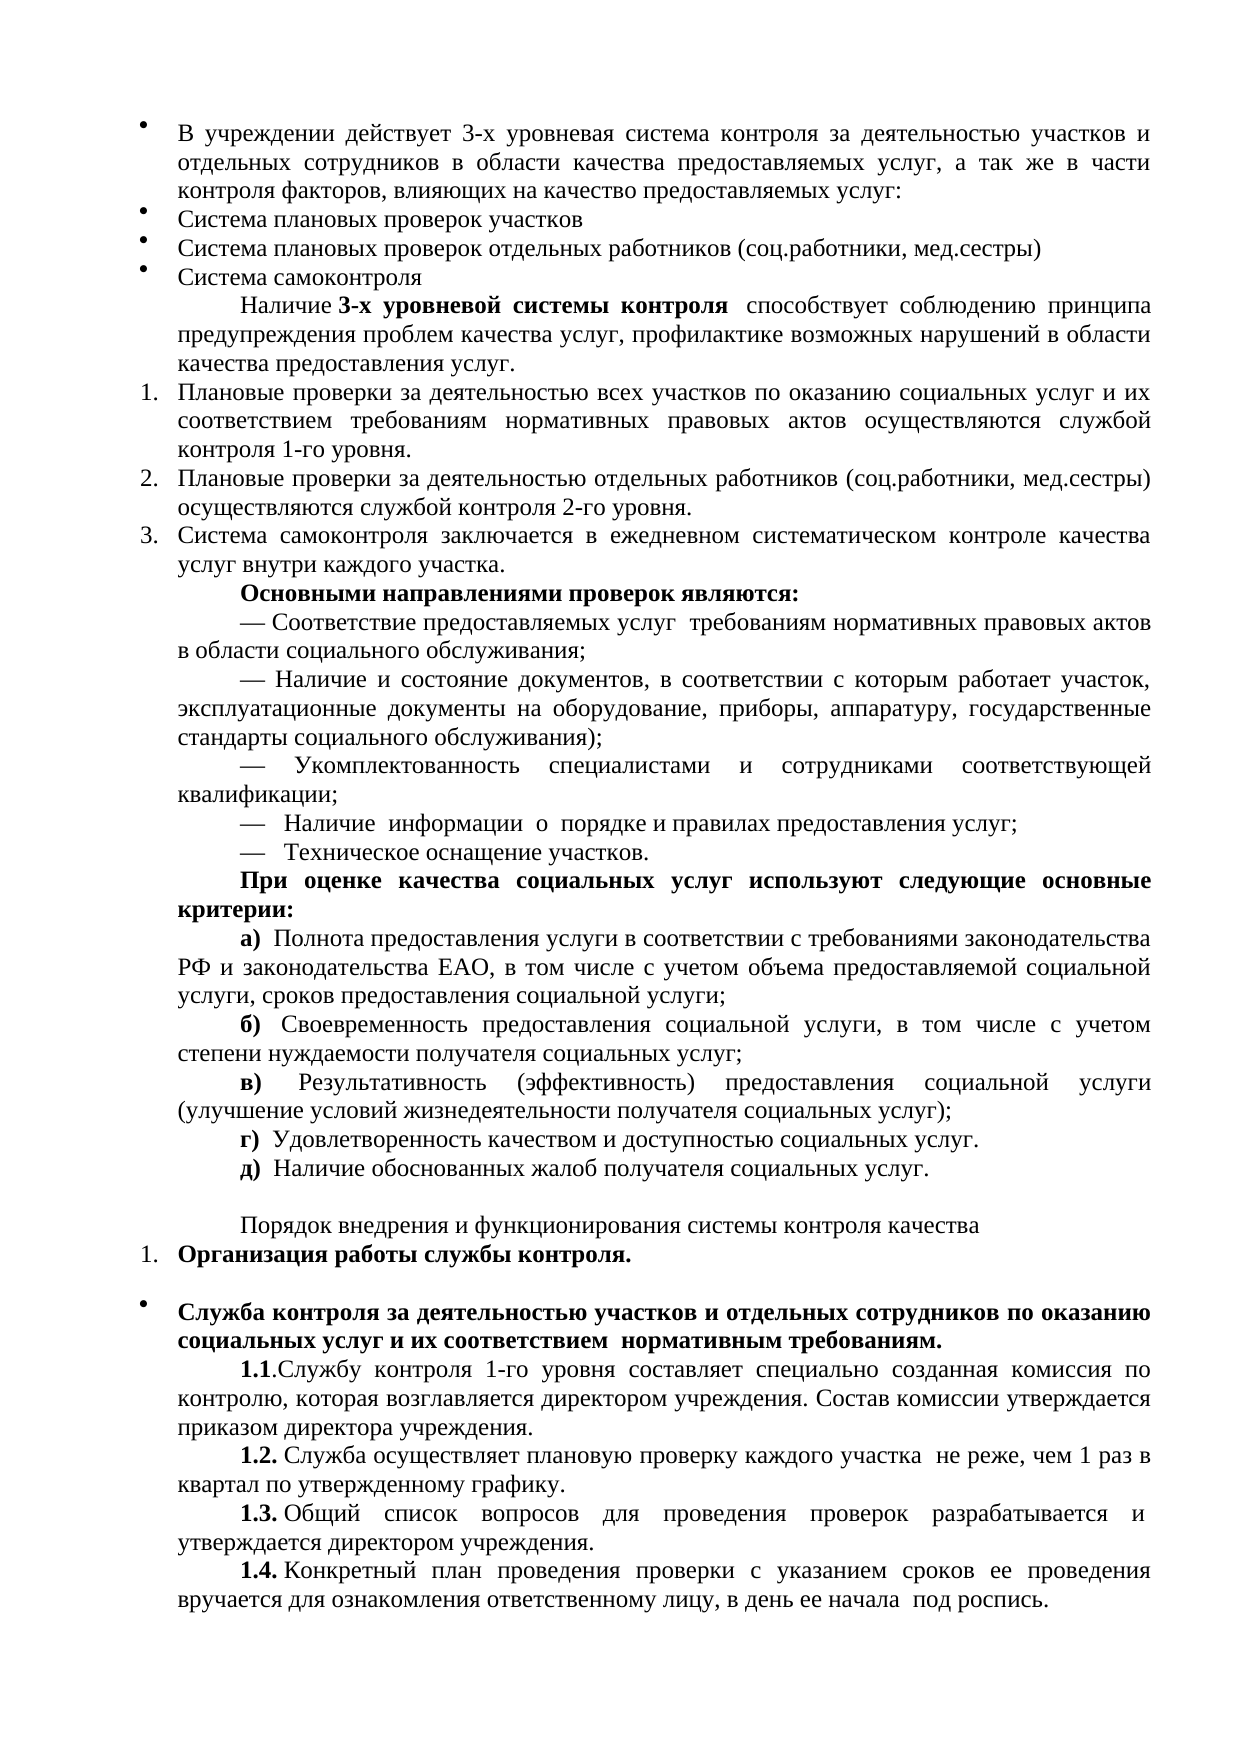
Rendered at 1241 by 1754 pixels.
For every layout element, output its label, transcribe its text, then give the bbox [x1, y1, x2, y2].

text 1.3. Общий список вопросов для проведения проверок разрабатывается и утверждается директором учреждения. [177, 1498, 1152, 1556]
text б) Своевременность предоставления социальной услуги, в том числе с учетом степени нуждаемости получателя социальных услуг; [177, 1009, 1152, 1067]
text — Наличие информации о порядке и правилах предоставления услуг; [177, 808, 1152, 837]
text д) Наличие обоснованных жалоб получателя социальных услуг. [177, 1153, 1152, 1182]
list Плановые проверки за деятельностью всех участков по оказанию социальных услуг и их соответствием требованиям нормативных правовых актов осуществляются службой контроля 1-го уровня. [140, 377, 1152, 463]
text — Укомплектованность специалистами и сотрудниками соответствующей квалификации; [177, 751, 1152, 808]
text а) Полнота предоставления услуги в соответствии с требованиями законодательства РФ и законодательства ЕАО, в том числе с учетом объема предоставляемой социальной услуги, сроков предоставления социальной услуги; [177, 923, 1152, 1009]
text в) Результативность (эффективность) предоставления социальной услуги (улучшение условий жизнедеятельности получателя социальных услуг); [177, 1067, 1152, 1124]
list Организация работы службы контроля. [140, 1239, 1152, 1268]
text Порядок внедрения и функционирования системы контроля качества [177, 1211, 1152, 1239]
list Система самоконтроля заключается в ежедневном систематическом контроле качества услуг внутри каждого участка. [140, 521, 1152, 578]
text — Соответствие предоставляемых услуг требованиям нормативных правовых актов в области социального обслуживания; [177, 607, 1152, 664]
list Система плановых проверок отдельных работников (соц.работники, мед.сестры) [140, 233, 1152, 262]
list Система самоконтроля [140, 262, 1152, 291]
text 1.1.Службу контроля 1-го уровня составляет специально созданная комиссия по контролю, которая возглавляется директором учреждения. Состав комиссии утверждается приказом директора учреждения. [177, 1354, 1152, 1441]
text г) Удовлетворенность качеством и доступностью социальных услуг. [177, 1124, 1152, 1153]
text Основными направлениями проверок являются: [177, 578, 1152, 607]
text — Наличие и состояние документов, в соответствии с которым работает участок, эксплуатационные документы на оборудование, приборы, аппаратуру, государственные стандарты социального обслуживания); [177, 664, 1152, 751]
text Наличие 3-х уровневой системы контроля способствует соблюдению принципа предупреждения проблем качества услуг, профилактике возможных нарушений в области качества предоставления услуг. [177, 291, 1152, 377]
list В учреждении действует 3-х уровневая система контроля за деятельностью участков и отдельных сотрудников в области качества предоставляемых услуг, а так же в части контроля факторов, влияющих на качество предоставляемых услуг: [140, 118, 1152, 204]
text 1.4. Конкретный план проведения проверки с указанием сроков ее проведения вручается для ознакомления ответственному лицу, в день ее начала под роспись. [177, 1556, 1152, 1613]
text 1.2. Служба осуществляет плановую проверку каждого участка не реже, чем 1 раз в квартал по утвержденному графику. [177, 1441, 1152, 1498]
list Служба контроля за деятельностью участков и отдельных сотрудников по оказанию социальных услуг и их соответствием нормативным требованиям. [140, 1297, 1152, 1354]
text — Техническое оснащение участков. [177, 837, 1152, 866]
list Плановые проверки за деятельностью отдельных работников (соц.работники, мед.сестры) осуществляются службой контроля 2-го уровня. [140, 463, 1152, 521]
list Система плановых проверок участков [140, 204, 1152, 233]
text При оценке качества социальных услуг используют следующие основные критерии: [177, 866, 1152, 923]
